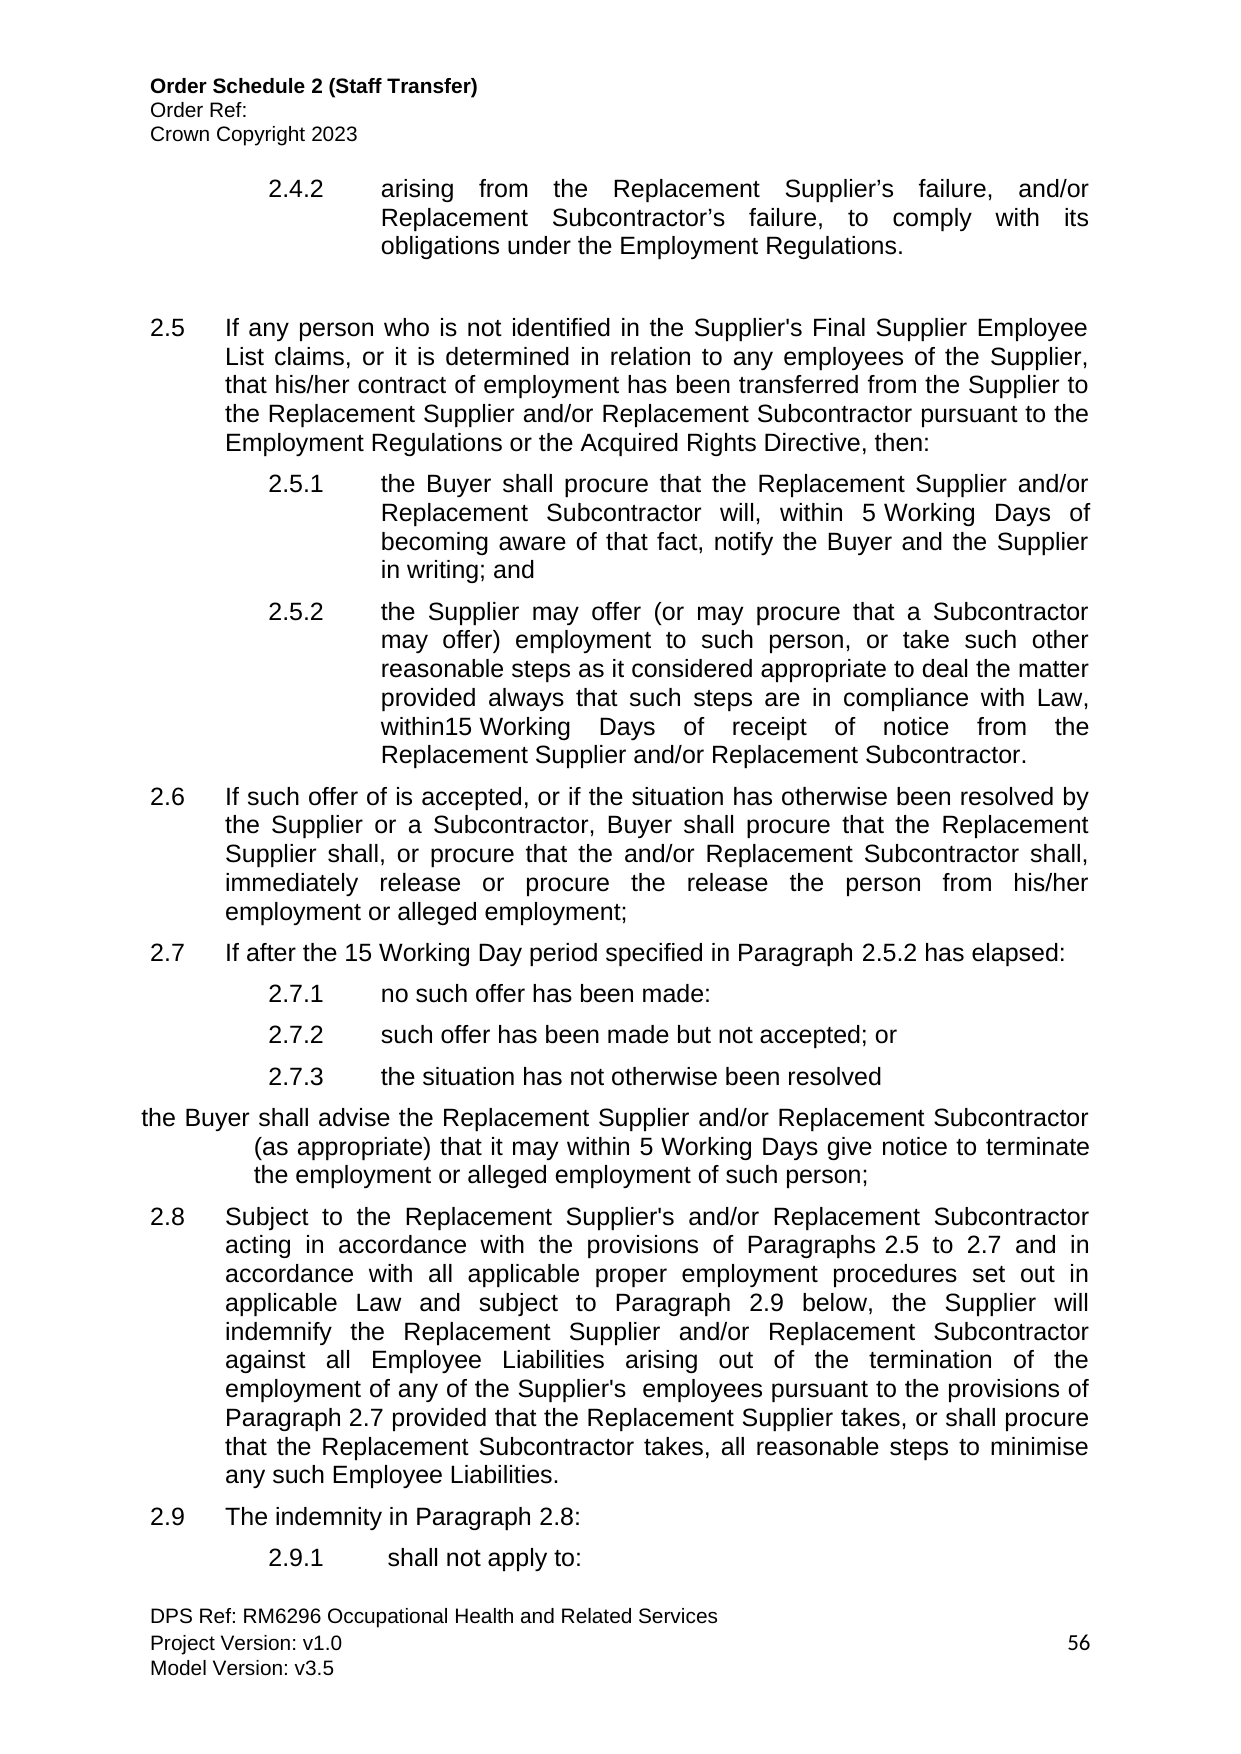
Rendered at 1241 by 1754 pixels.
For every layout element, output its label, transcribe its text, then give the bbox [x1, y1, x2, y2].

list such offer has been made but not accepted; or [268, 1021, 1090, 1049]
list the Buyer shall procure that the Replacement Supplier and/or Replacement Subcontractor will, within 5 Working Days of becoming aware of that fact, notify the Buyer and the Supplier in writing; and [268, 469, 1090, 584]
list the situation has not otherwise been resolved [268, 1062, 1090, 1091]
list If after the 15 Working Day period specified in Paragraph 2.5.2 has elapsed: [150, 938, 1090, 967]
list the Supplier may offer (or may procure that a Subcontractor may offer) employment to such person, or take such other reasonable steps as it considered appropriate to deal the matter provided always that such steps are in compliance with Law, within15 Working Days of receipt of notice from the Replacement Supplier and/or Replacement Subcontractor. [268, 597, 1090, 769]
list no such offer has been made: [268, 979, 1090, 1008]
list If any person who is not identified in the Supplier's Final Supplier Employee List claims, or it is determined in relation to any employees of the Supplier, that his/her contract of employment has been transferred from the Supplier to the Replacement Supplier and/or Replacement Subcontractor pursuant to the Employment Regulations or the Acquired Rights Directive, then: [150, 313, 1090, 457]
list If such offer of is accepted, or if the situation has otherwise been resolved by the Supplier or a Subcontractor, Buyer shall procure that the Replacement Supplier shall, or procure that the and/or Replacement Subcontractor shall, immediately release or procure the release the person from his/her employment or alleged employment; [150, 782, 1090, 926]
list Subject to the Replacement Supplier's and/or Replacement Subcontractor acting in accordance with the provisions of Paragraphs 2.5 to 2.7 and in accordance with all applicable proper employment procedures set out in applicable Law and subject to Paragraph 2.9 below, the Supplier will indemnify the Replacement Supplier and/or Replacement Subcontractor against all Employee Liabilities arising out of the termination of the employment of any of the Supplier's employees pursuant to the provisions of Paragraph 2.7 provided that the Replacement Supplier takes, or shall procure that the Replacement Subcontractor takes, all reasonable steps to minimise any such Employee Liabilities. [150, 1202, 1090, 1489]
list arising from the Replacement Supplier’s failure, and/or Replacement Subcontractor’s failure, to comply with its obligations under the Employment Regulations. [268, 174, 1090, 260]
text the Buyer shall advise the Replacement Supplier and/or Replacement Subcontractor (as appropriate) that it may within 5 Working Days give notice to terminate the employment or alleged employment of such person; [141, 1103, 1090, 1189]
list The indemnity in Paragraph 2.8: [150, 1502, 1090, 1531]
list shall not apply to: [268, 1543, 1090, 1572]
